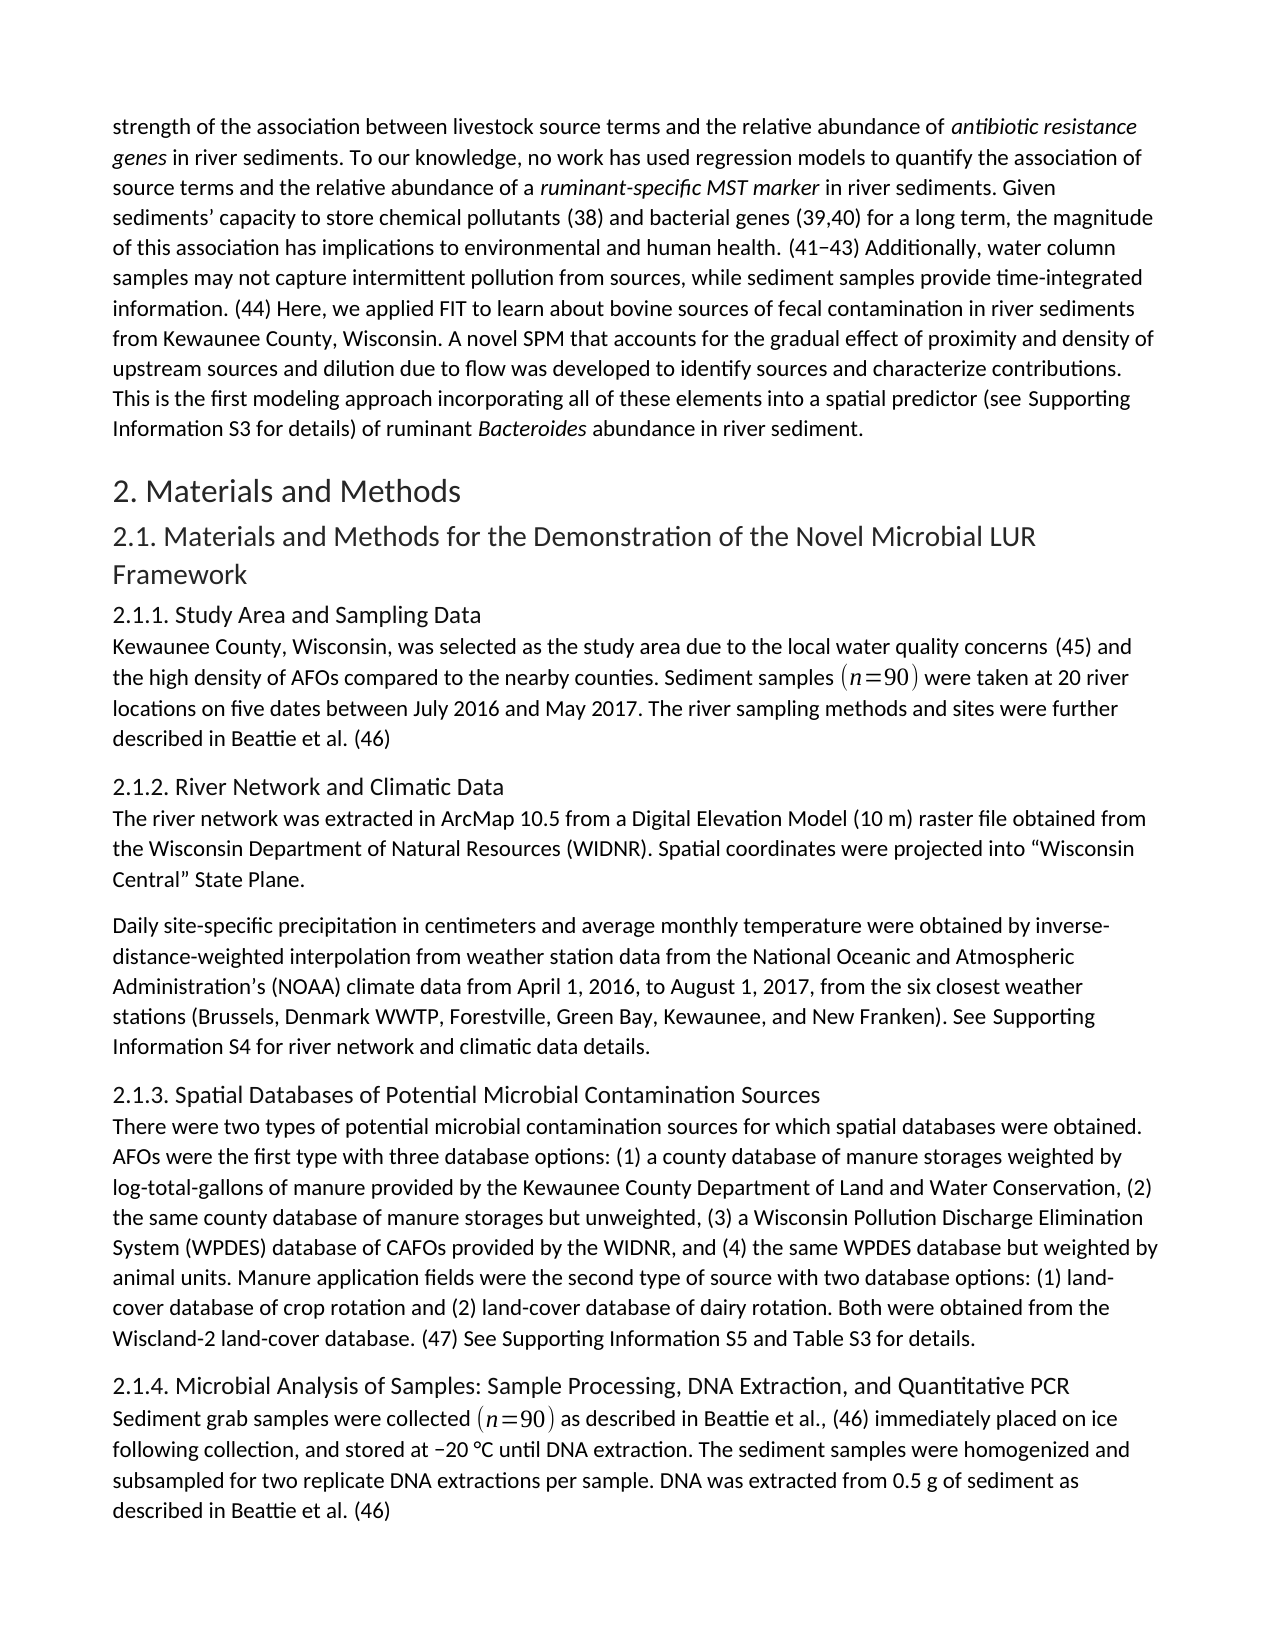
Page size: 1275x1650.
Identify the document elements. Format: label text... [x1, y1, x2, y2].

subtitle 2.1.1. Study Area and Sampling Data [112, 599, 1162, 629]
text The river network was extracted in ArcMap 10.5 from a Digital Elevation Model (10 m) raster file obtained from the Wisconsin Department of Natural Resources (WIDNR). Spatial coordinates were projected into “Wisconsin Central” State Plane. [112, 804, 1162, 893]
text There were two types of potential microbial contamination sources for which spatial databases were obtained. AFOs were the first type with three database options: (1) a county database of manure storages weighted by log-total-gallons of manure provided by the Kewaunee County Department of Land and Water Conservation, (2) the same county database of manure storages but unweighted, (3) a Wisconsin Pollution Discharge Elimination System (WPDES) database of CAFOs provided by the WIDNR, and (4) the same WPDES database but weighted by animal units. Manure application fields were the second type of source with two database options: (1) land-cover database of crop rotation and (2) land-cover database of dairy rotation. Both were obtained from the Wiscland-2 land-cover database. (47) See Supporting Information S5 and Table S3 for details. [112, 1112, 1162, 1352]
subtitle 2.1.3. Spatial Databases of Potential Microbial Contamination Sources [112, 1079, 1162, 1110]
subtitle 2. Materials and Methods [112, 470, 1162, 511]
text Kewaunee County, Wisconsin, was selected as the study area due to the local water quality concerns (45) and the high density of AFOs compared to the nearby counties. Sediment samples were taken at 20 river locations on five dates between July 2016 and May 2017. The river sampling methods and sites were further described in Beattie et al. (46) [112, 632, 1162, 752]
subtitle 2.1.4. Microbial Analysis of Samples: Sample Processing, DNA Extraction, and Quantitative PCR [112, 1371, 1162, 1401]
text Daily site-specific precipitation in centimeters and average monthly temperature were obtained by inverse-distance-weighted interpolation from weather station data from the National Oceanic and Atmospheric Administration’s (NOAA) climate data from April 1, 2016, to August 1, 2017, from the six closest weather stations (Brussels, Denmark WWTP, Forestville, Green Bay, Kewaunee, and New Franken). See Supporting Information S4 for river network and climatic data details. [112, 912, 1162, 1060]
text Sediment grab samples were collected as described in Beattie et al., (46) immediately placed on ice following collection, and stored at −20 °C until DNA extraction. The sediment samples were homogenized and subsampled for two replicate DNA extractions per sample. DNA was extracted from 0.5 g of sediment as described in Beattie et al. (46) [112, 1403, 1162, 1524]
subtitle 2.1. Materials and Methods for the Demonstration of the Novel Microbial LUR Framework [112, 518, 1162, 592]
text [112, 112, 1162, 443]
subtitle 2.1.2. River Network and Climatic Data [112, 771, 1162, 802]
